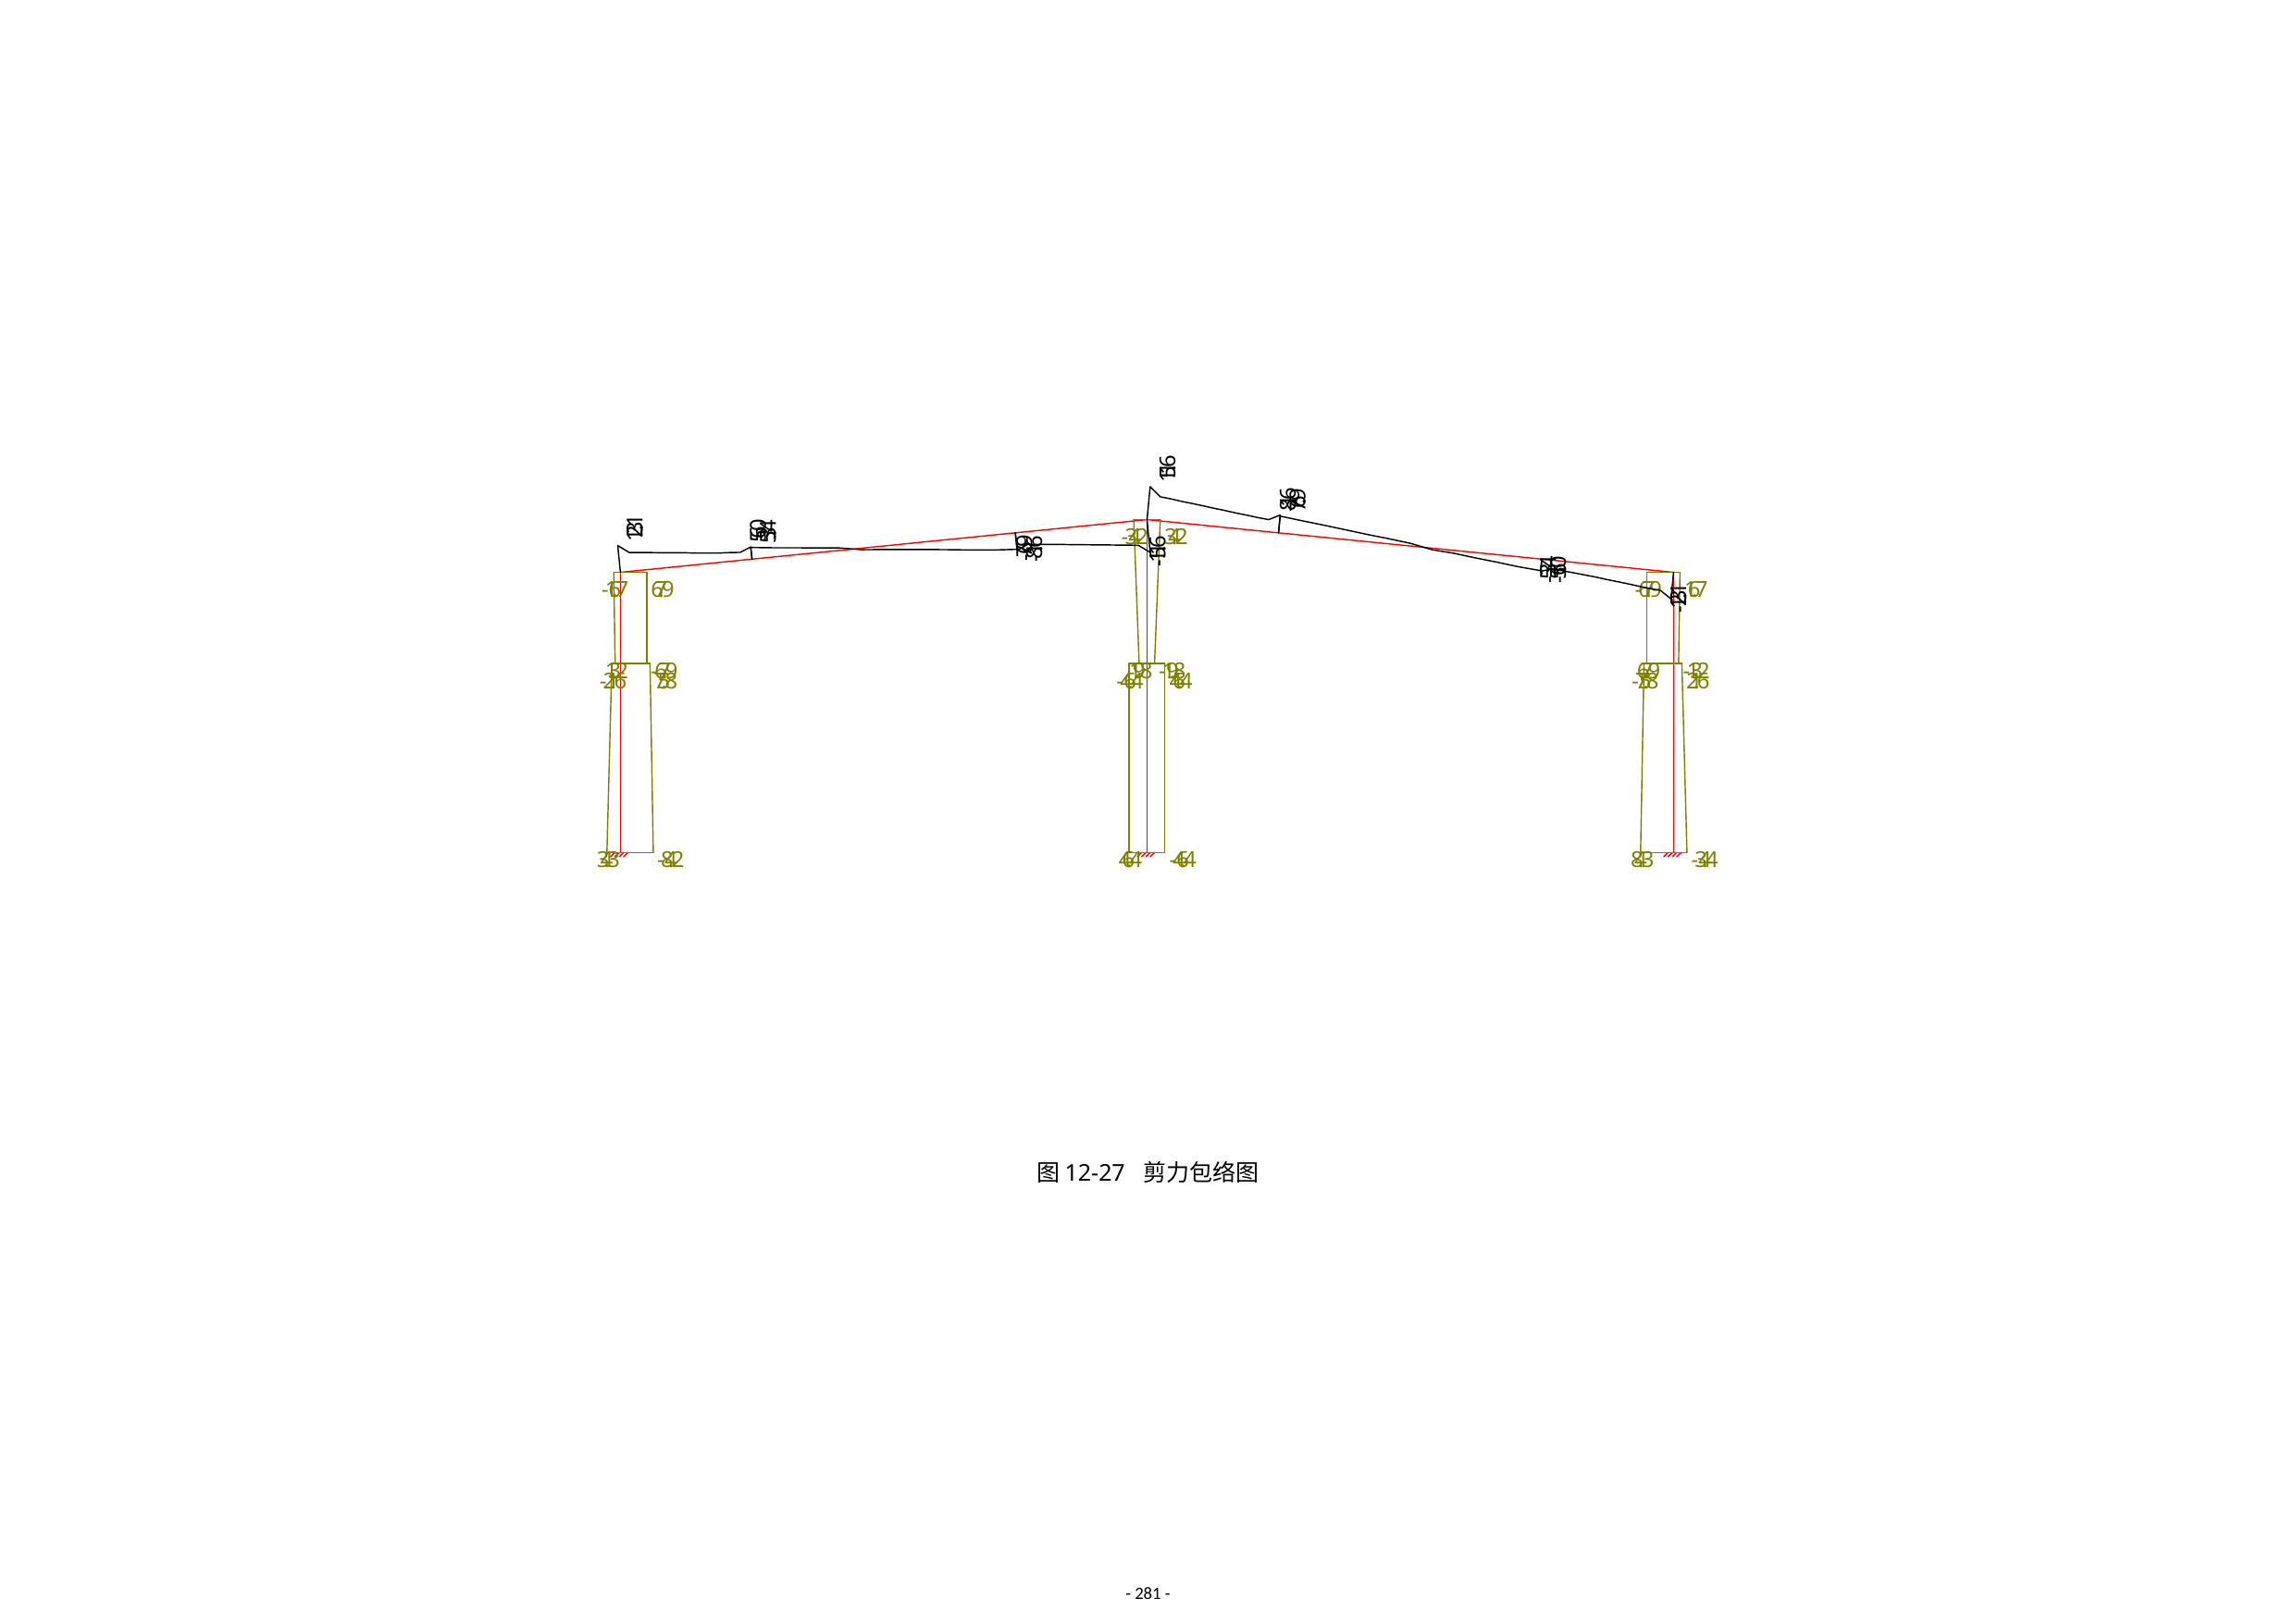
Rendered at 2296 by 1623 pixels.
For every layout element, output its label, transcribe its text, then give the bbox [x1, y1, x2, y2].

text 图12-27 剪力包络图 [137, 1149, 2159, 1193]
